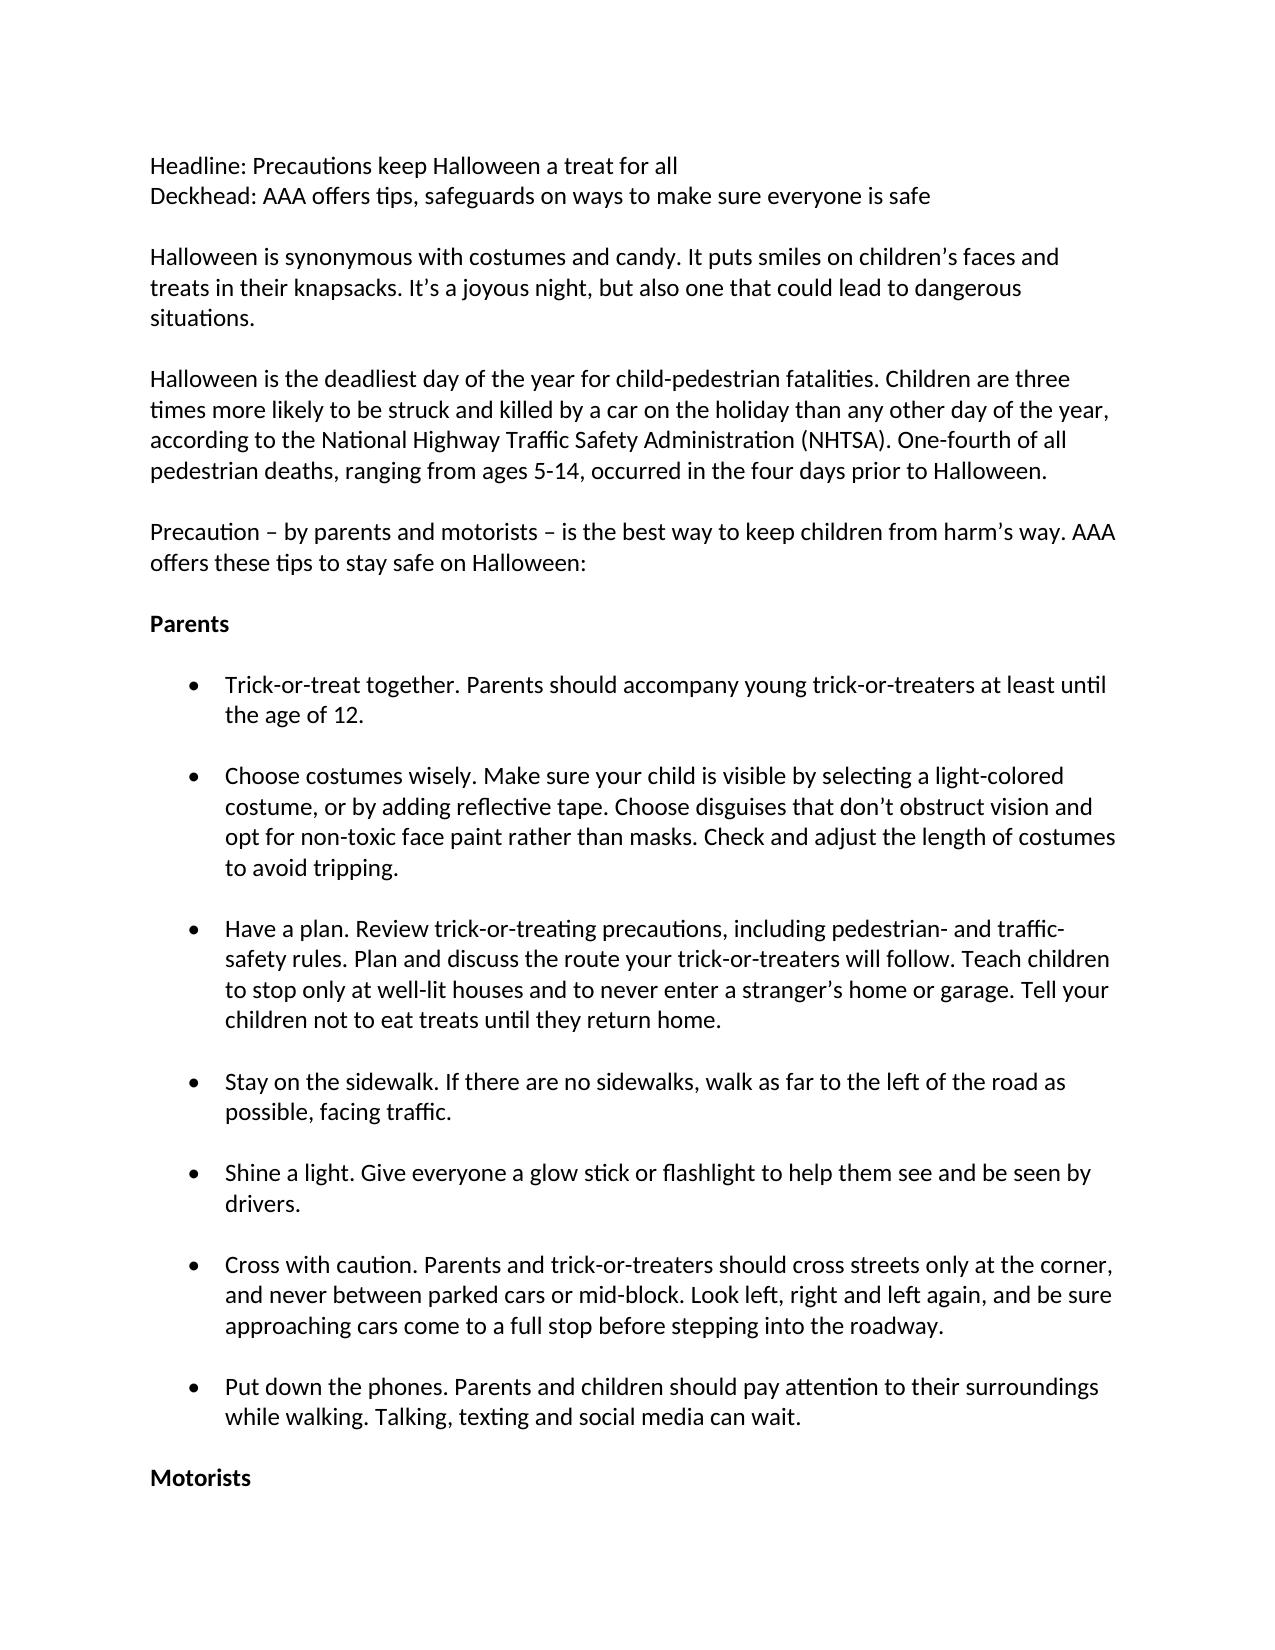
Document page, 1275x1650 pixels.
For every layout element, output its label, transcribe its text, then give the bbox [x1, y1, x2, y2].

text Parents [150, 608, 1125, 638]
list Put down the phones. Parents and children should pay attention to their surroundings while walking. Talking, texting and social media can wait. [187, 1371, 1125, 1432]
list Choose costumes wisely. Make sure your child is visible by selecting a light-colored costume, or by adding reflective tape. Choose disguises that don’t obstruct vision and opt for non-toxic face paint rather than masks. Check and adjust the length of costumes to avoid tripping. [187, 760, 1125, 882]
list Stay on the sidewalk. If there are no sidewalks, walk as far to the left of the road as possible, facing traffic. [187, 1066, 1125, 1127]
list Have a plan. Review trick-or-treating precautions, including pedestrian- and traffic-safety rules. Plan and discuss the route your trick-or-treaters will follow. Teach children to stop only at well-lit houses and to never enter a stranger’s home or garage. Tell your children not to eat treats until they return home. [187, 913, 1125, 1035]
text Headline: Precautions keep Halloween a treat for all [150, 150, 1125, 181]
text Halloween is the deadliest day of the year for child-pedestrian fatalities. Children are three times more likely to be struck and killed by a car on the holiday than any other day of the year, according to the National Highway Traffic Safety Administration (NHTSA). One-fourth of all pedestrian deaths, ranging from ages 5-14, occurred in the four days prior to Halloween. [150, 364, 1125, 486]
text Precaution – by parents and motorists – is the best way to keep children from harm’s way. AAA offers these tips to stay safe on Halloween: [150, 516, 1125, 577]
text Deckhead: AAA offers tips, safeguards on ways to make sure everyone is safe [150, 181, 1125, 211]
list Trick-or-treat together. Parents should accompany young trick-or-treaters at least until the age of 12. [187, 669, 1125, 730]
list Cross with caution. Parents and trick-or-treaters should cross streets only at the corner, and never between parked cars or mid-block. Look left, right and left again, and be sure approaching cars come to a full stop before stepping into the roadway. [187, 1249, 1125, 1340]
text Halloween is synonymous with costumes and candy. It puts smiles on children’s faces and treats in their knapsacks. It’s a joyous night, but also one that could lead to dangerous situations. [150, 242, 1125, 333]
text Motorists [150, 1462, 1125, 1493]
list Shine a light. Give everyone a glow stick or flashlight to help them see and be seen by drivers. [187, 1157, 1125, 1218]
